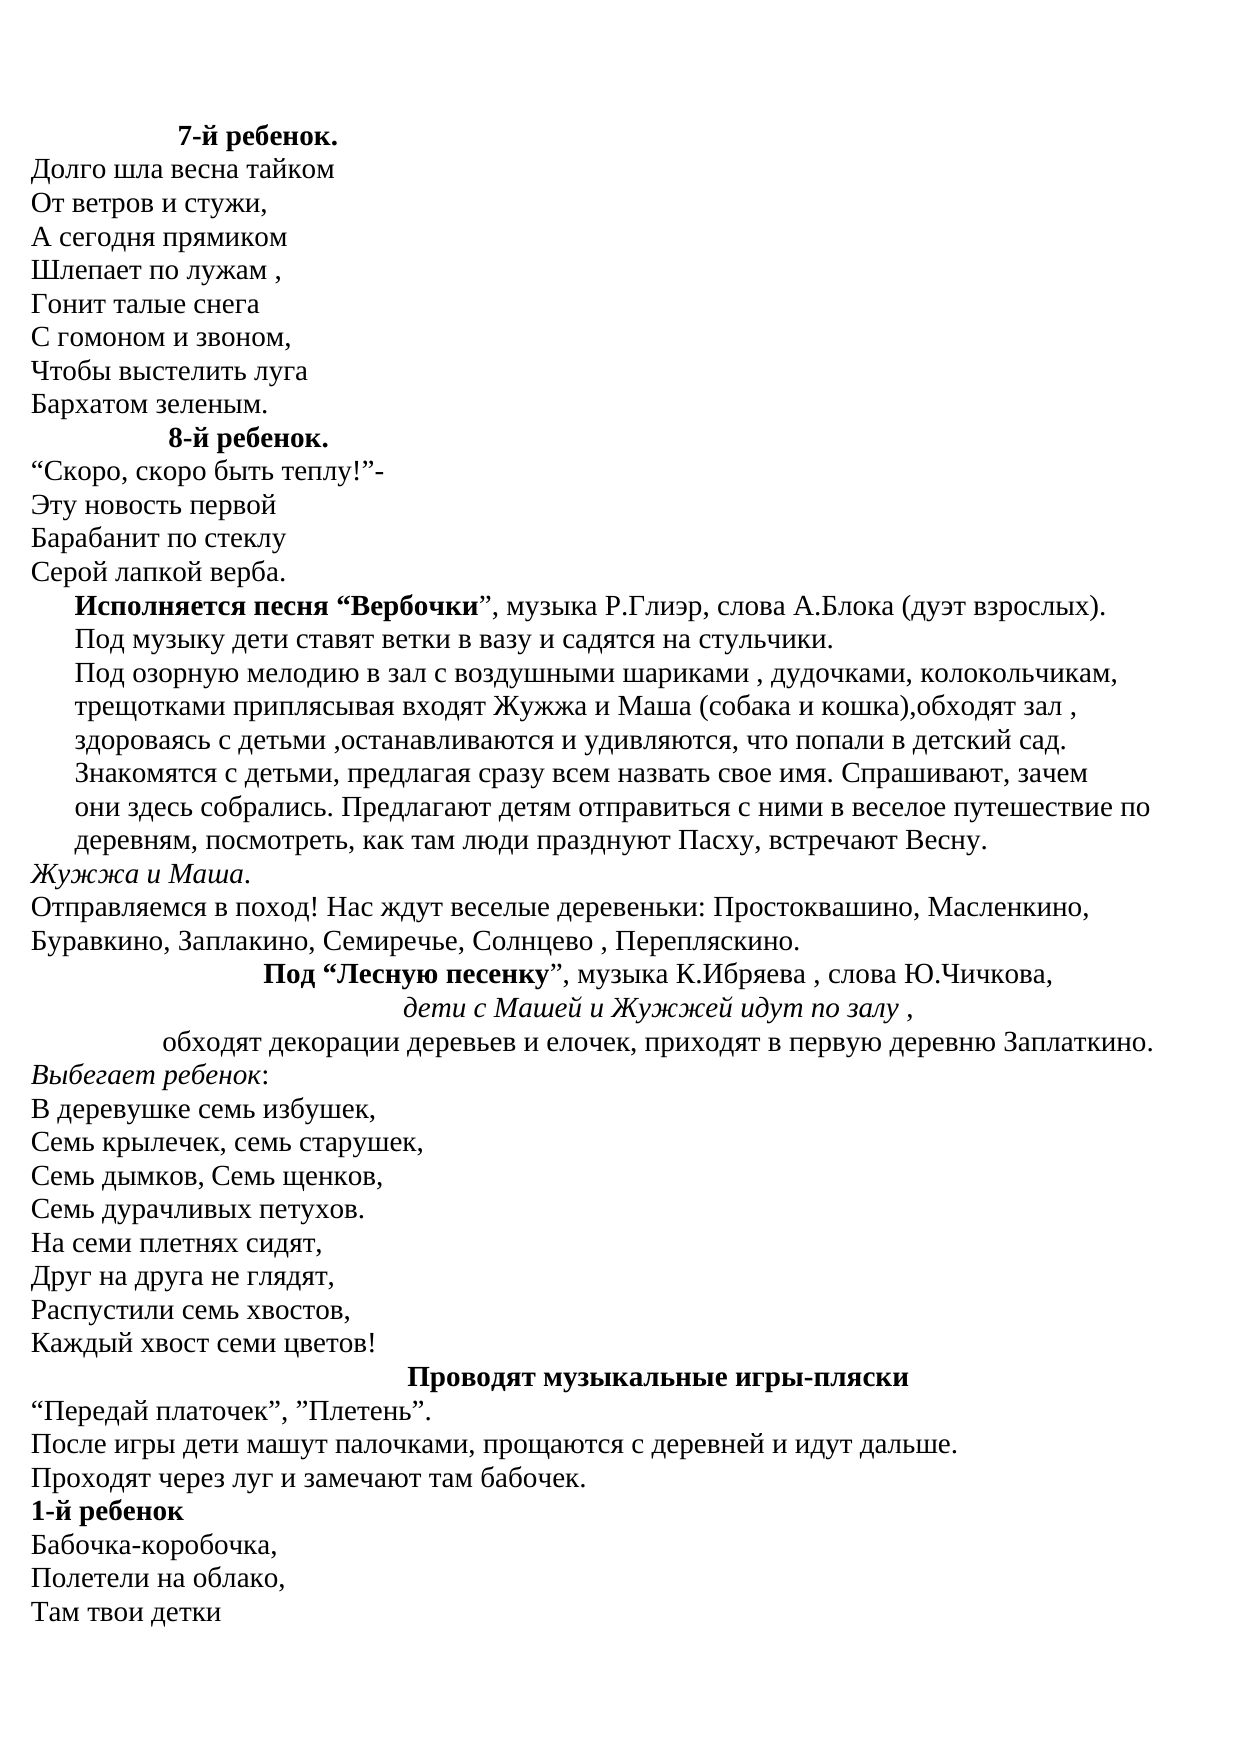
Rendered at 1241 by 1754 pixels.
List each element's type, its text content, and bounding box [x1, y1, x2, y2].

text Проводят музыкальные игры-пляски [31, 1359, 1240, 1393]
text Бархатом зеленым. [31, 386, 1240, 420]
text Серой лапкой верба. [31, 554, 1240, 588]
text Семь крылечек, семь старушек, [31, 1124, 1240, 1158]
text Долго шла весна тайком [31, 152, 1240, 185]
text Семь дымков, Семь щенков, [31, 1158, 1240, 1191]
text А сегодня прямиком [31, 219, 1240, 252]
text Чтобы выстелить луга [31, 353, 1240, 386]
text Под музыку дети ставят ветки в вазу и садятся на стульчики. [31, 621, 1240, 655]
text Жужжа и Маша. [31, 856, 1240, 889]
text В деревушке семь избушек, [31, 1091, 1240, 1124]
text Отправляемся в поход! Нас ждут веселые деревеньки: Простоквашино, Масленкино, [31, 889, 1240, 923]
text “Скоро, скоро быть теплу!”- [31, 453, 1240, 487]
text Под озорную мелодию в зал с воздушными шариками , дудочками, колокольчикам, трещотками приплясывая входят Жужжа и Маша (собака и кошка),обходят зал , здороваясь с детьми ,останавливаются и удивляются, что попали в детский сад. [31, 655, 1240, 755]
text Друг на друга не глядят, [31, 1258, 1240, 1292]
text С гомоном и звоном, [31, 319, 1240, 353]
text Полетели на облако, [31, 1560, 1240, 1594]
text Эту новость первой [31, 487, 1240, 521]
text На семи плетнях сидят, [31, 1225, 1240, 1258]
text Проходят через луг и замечают там бабочек. [31, 1460, 1240, 1493]
text обходят декорации деревьев и елочек, приходят в первую деревню Заплаткино. [31, 1024, 1240, 1057]
text 7-й ребенок. [177, 118, 1240, 152]
text Исполняется песня “Вербочки”, музыка Р.Глиэр, слова А.Блока (дуэт взрослых). [31, 588, 1240, 621]
text Шлепает по лужам , [31, 252, 1240, 286]
text От ветров и стужи, [31, 185, 1240, 219]
text Выбегает ребенок: [31, 1057, 1240, 1091]
text Под “Лесную песенку”, музыка К.Ибряева , слова Ю.Чичкова, [31, 957, 1240, 990]
text Семь дурачливых петухов. [31, 1191, 1240, 1225]
text Барабанит по стеклу [31, 521, 1240, 554]
text Распустили семь хвостов, [31, 1292, 1240, 1326]
text “Передай платочек”, ”Плетень”. [31, 1393, 1240, 1426]
text Буравкино, Заплакино, Семиречье, Солнцево , Перепляскино. [31, 923, 1240, 957]
text 1-й ребенок [31, 1493, 1240, 1527]
text Знакомятся с детьми, предлагая сразу всем назвать свое имя. Спрашивают, зачем они здесь собрались. Предлагают детям отправиться с ними в веселое путешествие по деревням, посмотреть, как там люди празднуют Пасху, встречают Весну. [31, 755, 1240, 856]
text Бабочка-коробочка, [31, 1527, 1240, 1560]
text После игры дети машут палочками, прощаются с деревней и идут дальше. [31, 1426, 1240, 1460]
text Там твои детки [31, 1594, 1240, 1627]
text дети с Машей и Жужжей идут по залу , [31, 990, 1240, 1024]
text 8-й ребенок. [31, 420, 1240, 453]
text Каждый хвост семи цветов! [31, 1326, 1240, 1359]
text Гонит талые снега [31, 286, 1240, 319]
